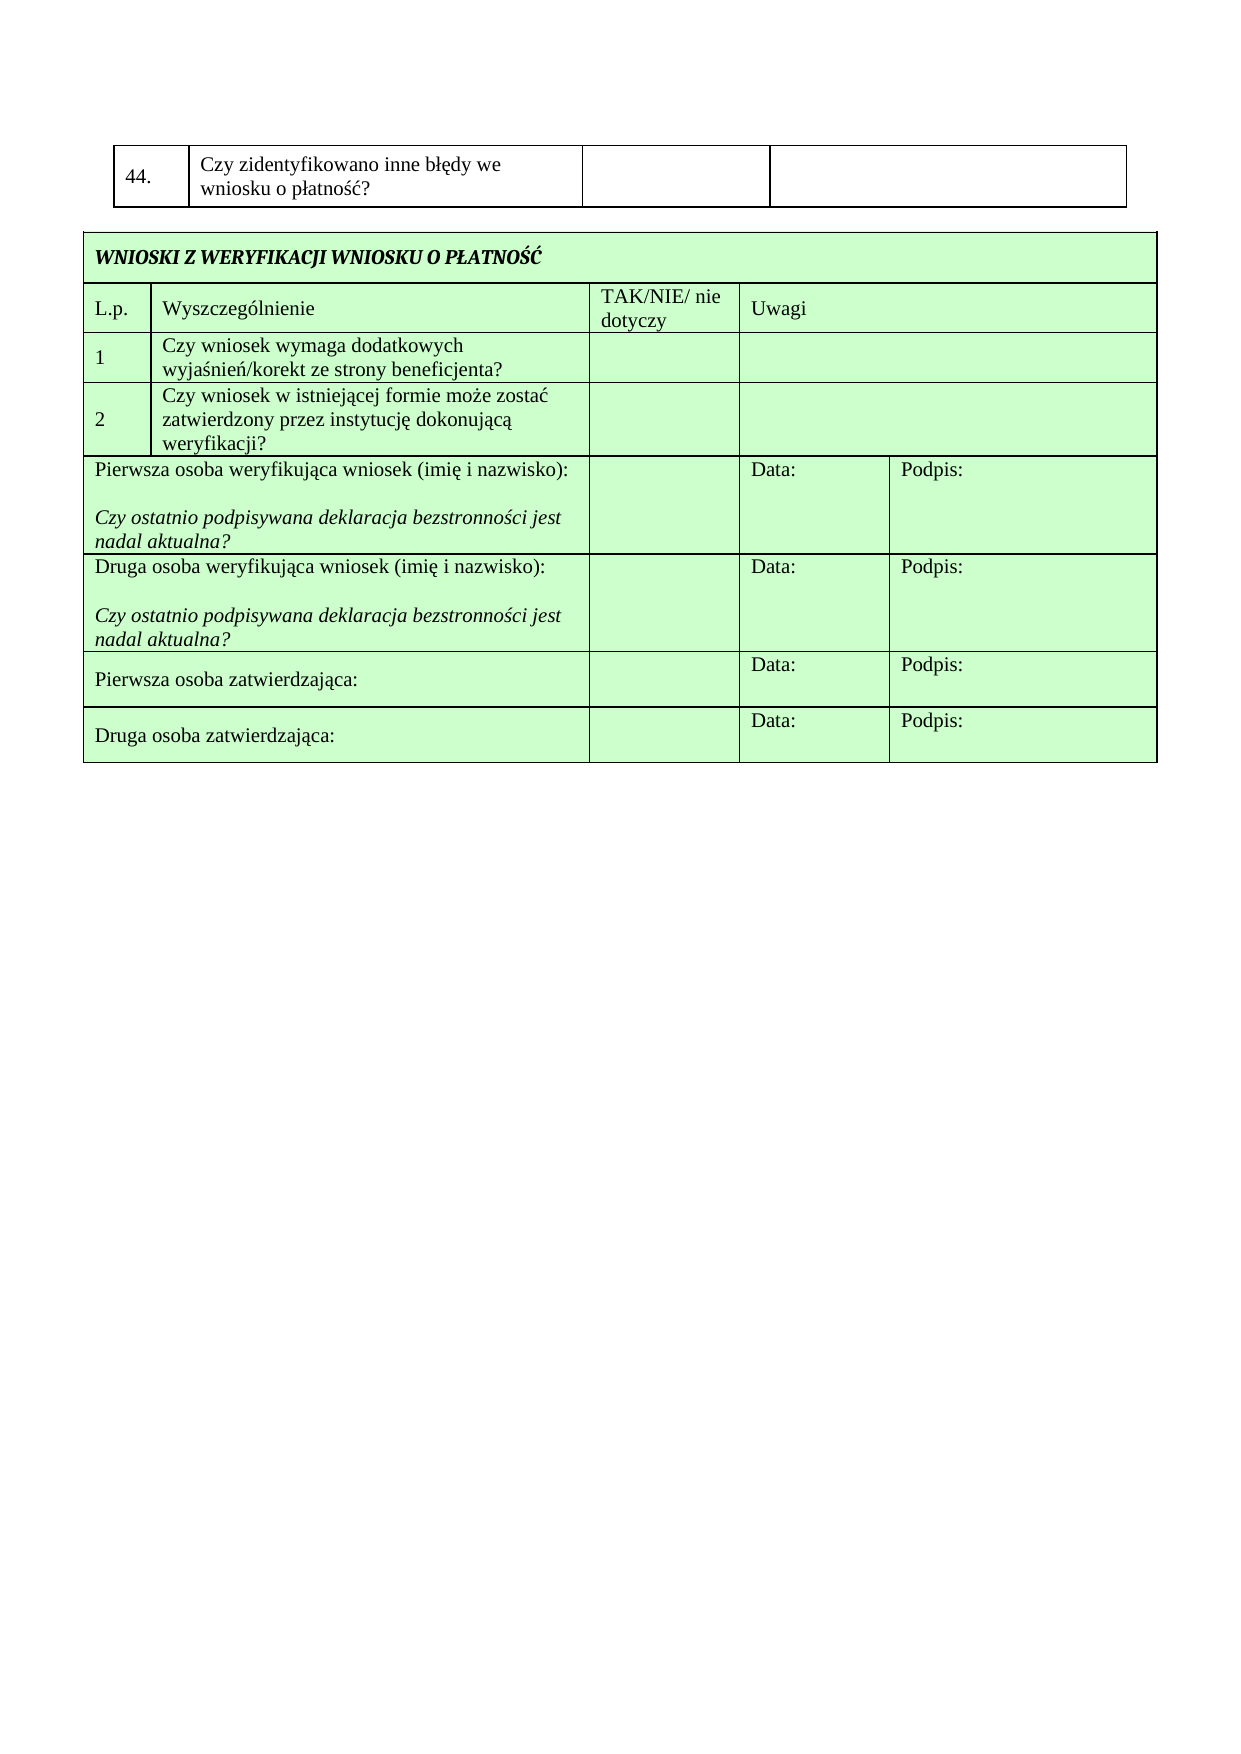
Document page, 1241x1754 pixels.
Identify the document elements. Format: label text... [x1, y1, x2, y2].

table_cell Wyszczególnienie [152, 284, 589, 332]
table_cell Podpis: [890, 457, 1156, 553]
table_cell Data: [740, 457, 889, 553]
table_cell Data: [740, 555, 889, 651]
table_cell [590, 708, 739, 762]
table_cell 2 [84, 383, 150, 455]
table_cell TAK/NIE/ nie dotyczy [590, 284, 739, 332]
table_cell 44. [115, 146, 188, 206]
table_cell Data: [740, 708, 889, 762]
table_cell [590, 652, 739, 706]
table_cell Pierwsza osoba weryfikująca wniosek (imię i nazwisko): Czy ostatnio podpisywana deklaracja bezstronności jest nadal aktualna? [84, 457, 589, 553]
table_cell 1 [84, 333, 150, 381]
table_cell [740, 333, 1156, 381]
table_cell Czy wniosek wymaga dodatkowych wyjaśnień/korekt ze strony beneficjenta? [152, 333, 589, 381]
table_cell L.p. [84, 284, 150, 332]
table_cell Czy zidentyfikowano inne błędy we wniosku o płatność? [190, 146, 582, 206]
table_cell [771, 146, 1126, 206]
table_cell [583, 146, 769, 206]
table_cell Uwagi [740, 284, 1156, 332]
table_header WNIOSKI Z WERYFIKACJI WNIOSKU O PŁATNOŚĆ [84, 233, 1156, 282]
table_cell [740, 383, 1156, 455]
table_cell [590, 555, 739, 651]
table_cell Podpis: [890, 652, 1156, 706]
table_cell Podpis: [890, 555, 1156, 651]
table_cell Podpis: [890, 708, 1156, 762]
table_cell Druga osoba zatwierdzająca: [84, 708, 589, 762]
table_cell Pierwsza osoba zatwierdzająca: [84, 652, 589, 706]
table_cell [590, 383, 739, 455]
table_cell [590, 333, 739, 381]
table_cell Data: [740, 652, 889, 706]
table_cell Czy wniosek w istniejącej formie może zostać zatwierdzony przez instytucję dokonującą weryfikacji? [152, 383, 589, 455]
table_cell Druga osoba weryfikująca wniosek (imię i nazwisko): Czy ostatnio podpisywana deklaracja bezstronności jest nadal aktualna? [84, 555, 589, 651]
table_cell [590, 457, 739, 553]
